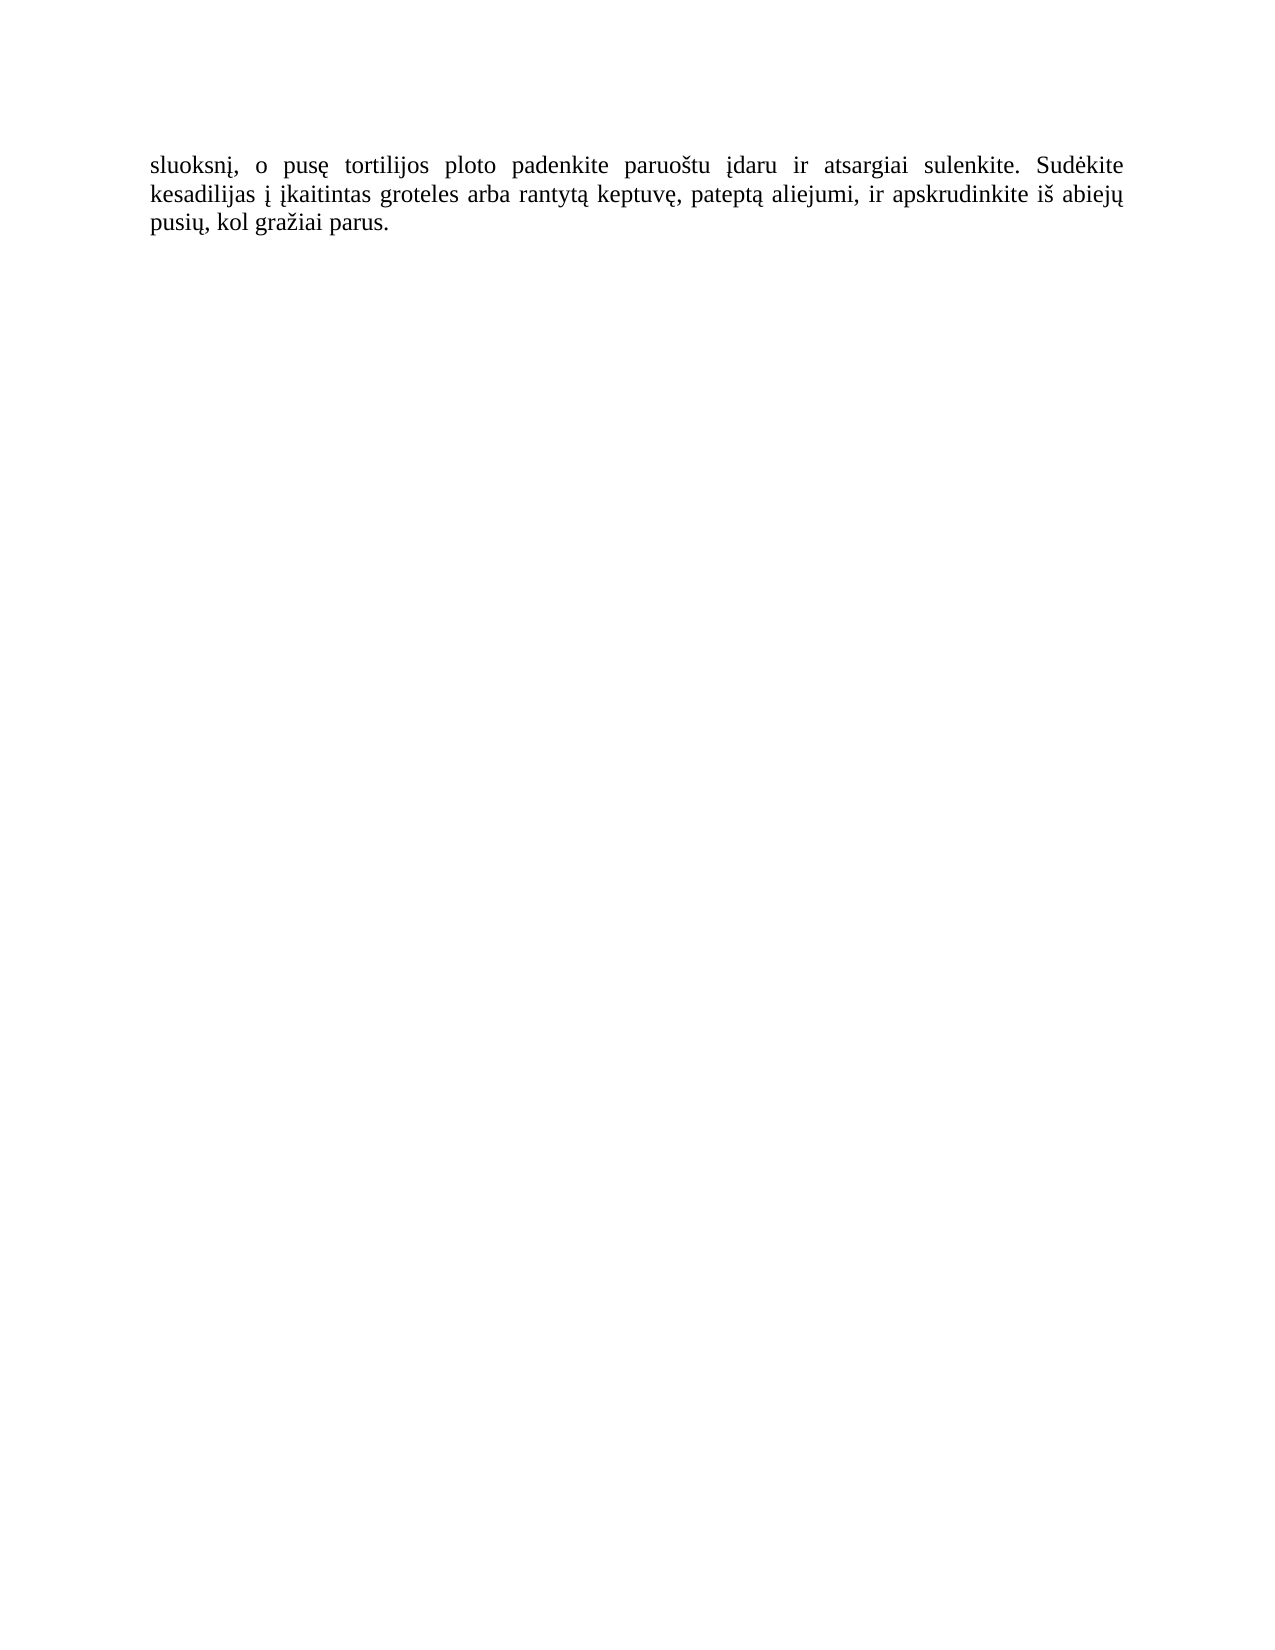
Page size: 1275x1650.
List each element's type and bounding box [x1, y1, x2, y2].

text [150, 150, 1125, 236]
